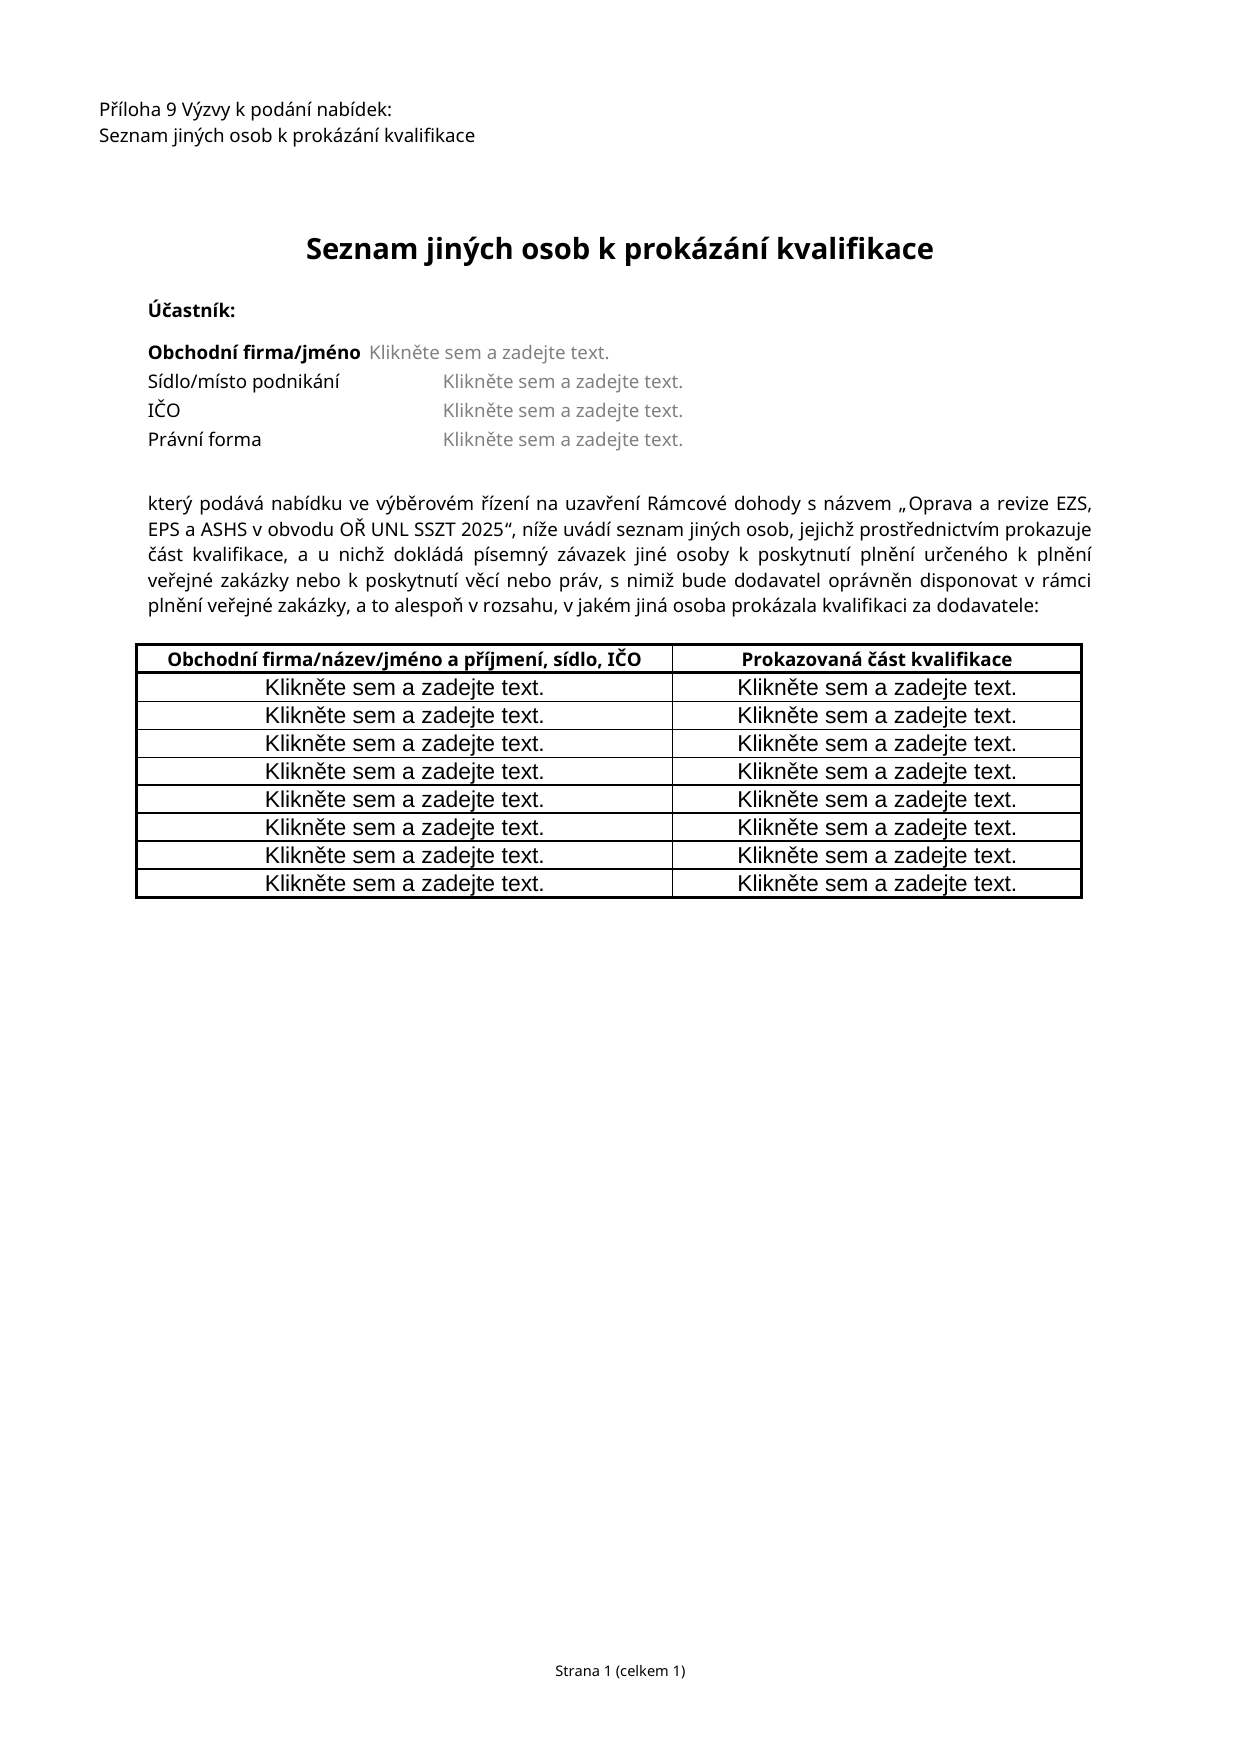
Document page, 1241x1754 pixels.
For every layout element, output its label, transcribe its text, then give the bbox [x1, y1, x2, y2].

text Sídlo/místo podnikání [148, 365, 1093, 394]
table_header Obchodní firma/název/jméno a příjmení, sídlo, IČO [138, 646, 672, 671]
text který podává nabídku ve výběrovém řízení na uzavření Rámcové dohody s názvem „Oprava a revize EZS, EPS a ASHS v obvodu OŘ UNL SSZT 2025“, níže uvádí seznam jiných osob, jejichž prostřednictvím prokazuje část kvalifikace, a u nichž dokládá písemný závazek jiné osoby k poskytnutí plnění určeného k plnění veřejné zakázky nebo k poskytnutí věcí nebo práv, s nimiž bude dodavatel oprávněn disponovat v rámci plnění veřejné zakázky, a to alespoň v rozsahu, v jakém jiná osoba prokázala kvalifikaci za dodavatele: [148, 490, 1093, 618]
text Právní forma [148, 423, 1093, 452]
text IČO [148, 394, 1093, 423]
table_header Prokazovaná část kvalifikace [673, 646, 1080, 671]
title Seznam jiných osob k prokázání kvalifikace [148, 228, 1093, 268]
text Účastník: [148, 293, 1093, 324]
text Obchodní firma/jméno [148, 336, 1093, 365]
